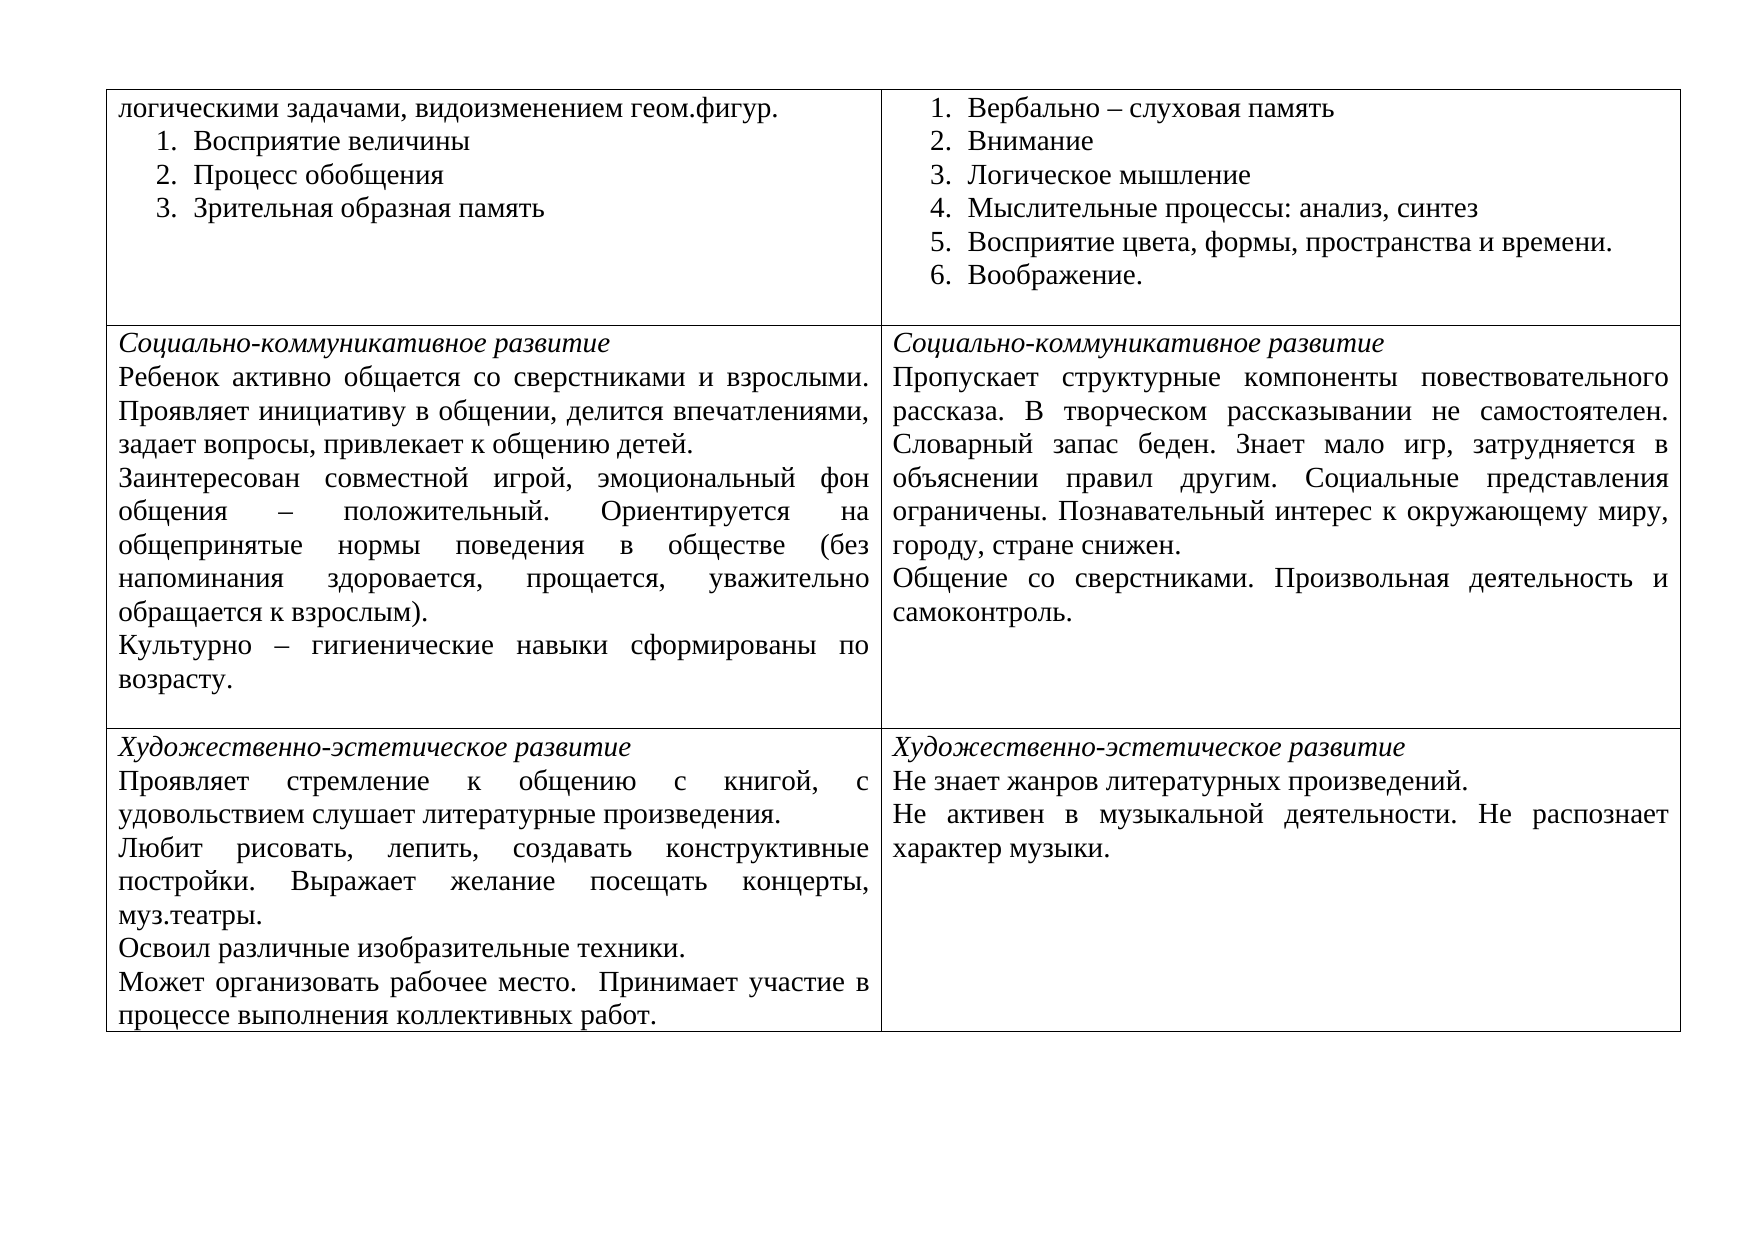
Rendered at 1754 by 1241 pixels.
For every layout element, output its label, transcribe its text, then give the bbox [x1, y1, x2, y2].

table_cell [882, 90, 1680, 324]
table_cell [107, 729, 881, 1031]
table_cell Социально-коммуникативное развитие Ребенок активно общается со сверстниками и взрослыми. Проявляет инициативу в общении, делится впечатлениями, задает вопросы, привлекает к общению детей. Заинтересован совместной игрой, эмоциональный фон общения – положительный. Ориентируется на общепринятые нормы поведения в обществе (без напоминания здоровается, прощается, уважительно обращается к взрослым). Культурно – гигиенические навыки сформированы по возрасту. [107, 326, 881, 728]
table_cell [107, 90, 881, 324]
table_cell Социально-коммуникативное развитие Пропускает структурные компоненты повествовательного рассказа. В творческом рассказывании не самостоятелен. Словарный запас беден. Знает мало игр, затрудняется в объяснении правил другим. Социальные представления ограничены. Познавательный интерес к окружающему миру, городу, стране снижен. Общение со сверстниками. Произвольная деятельность и самоконтроль. [882, 326, 1680, 728]
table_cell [882, 729, 1680, 1031]
